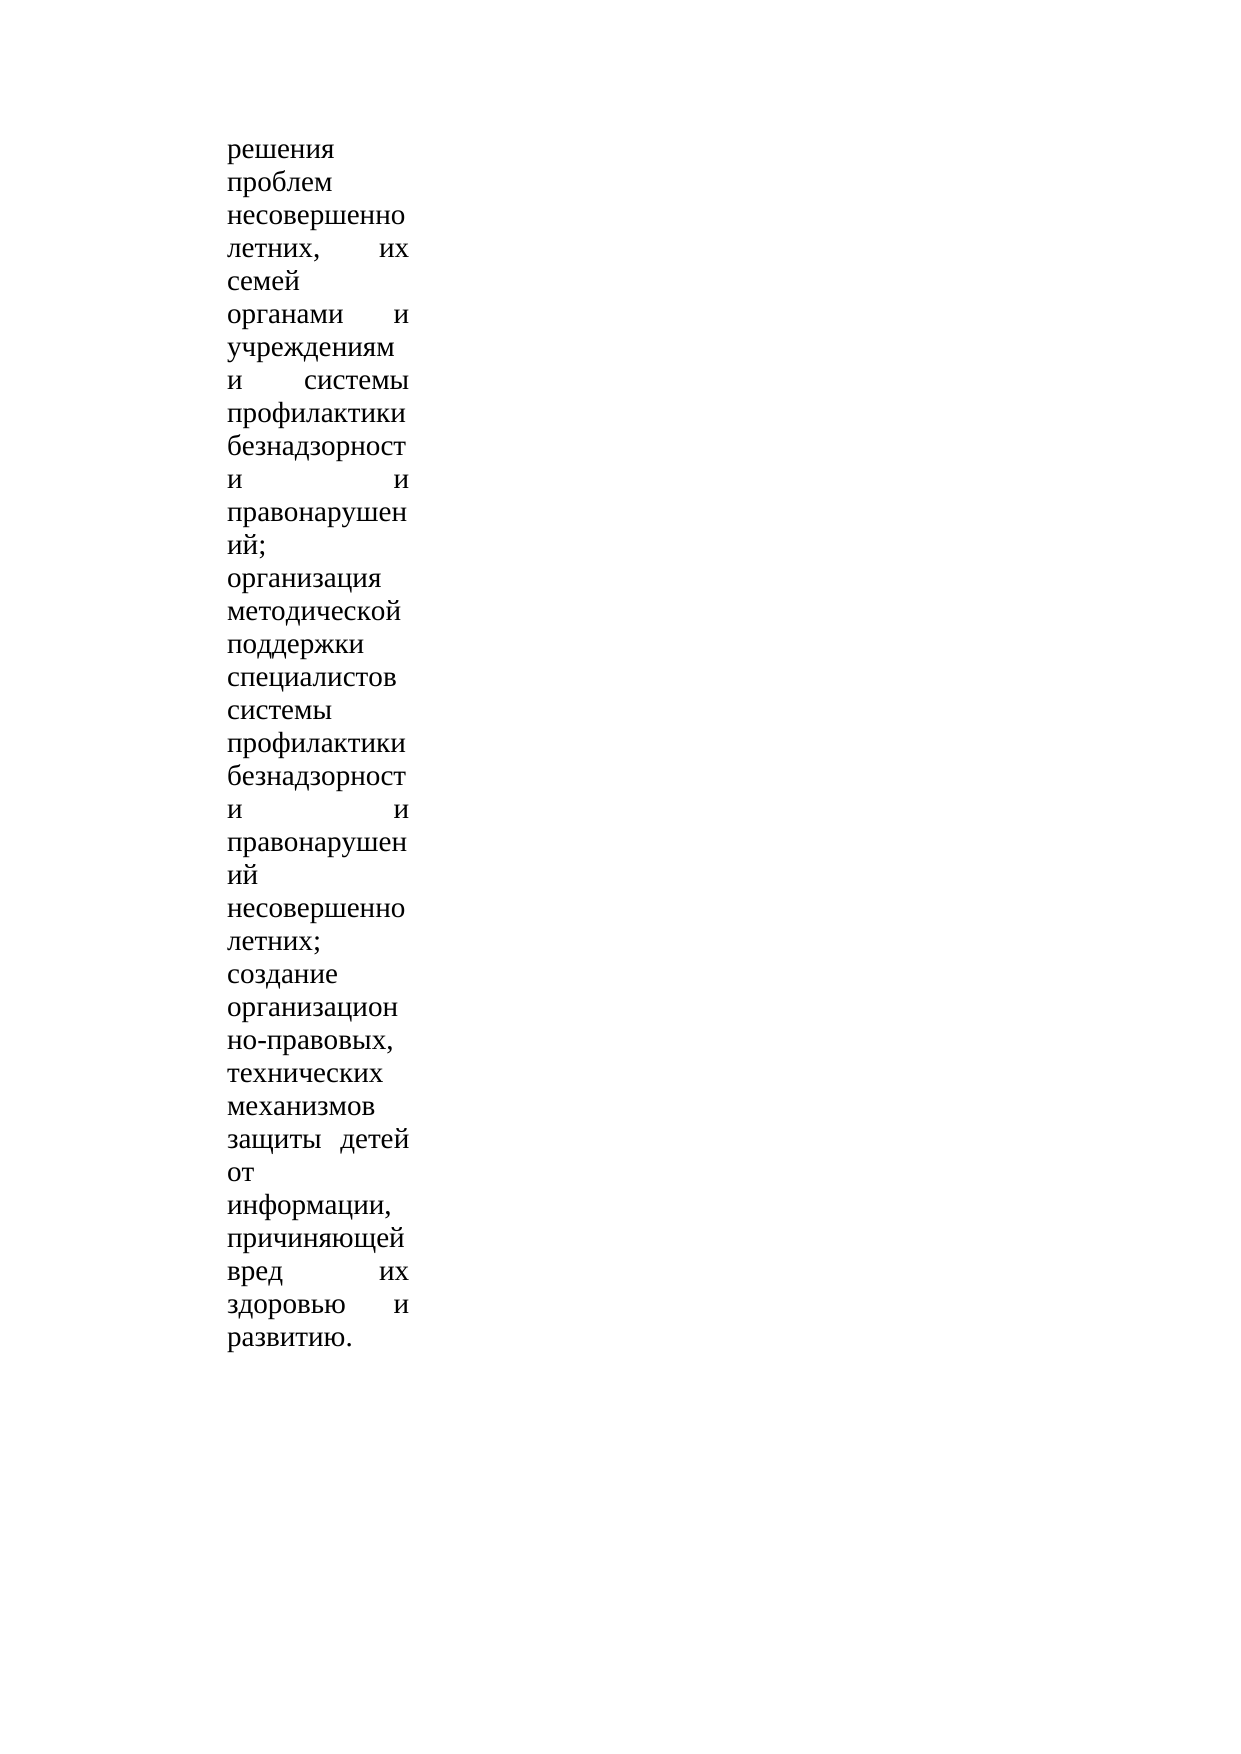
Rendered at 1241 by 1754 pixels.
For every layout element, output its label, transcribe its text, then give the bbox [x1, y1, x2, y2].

text организация методической поддержки специалистов системы профилактики безнадзорности и правонарушений несовершеннолетних; создание организационно-правовых, технических механизмов защиты детей от информации, причиняющей вред их здоровью и развитию. [227, 561, 409, 1353]
